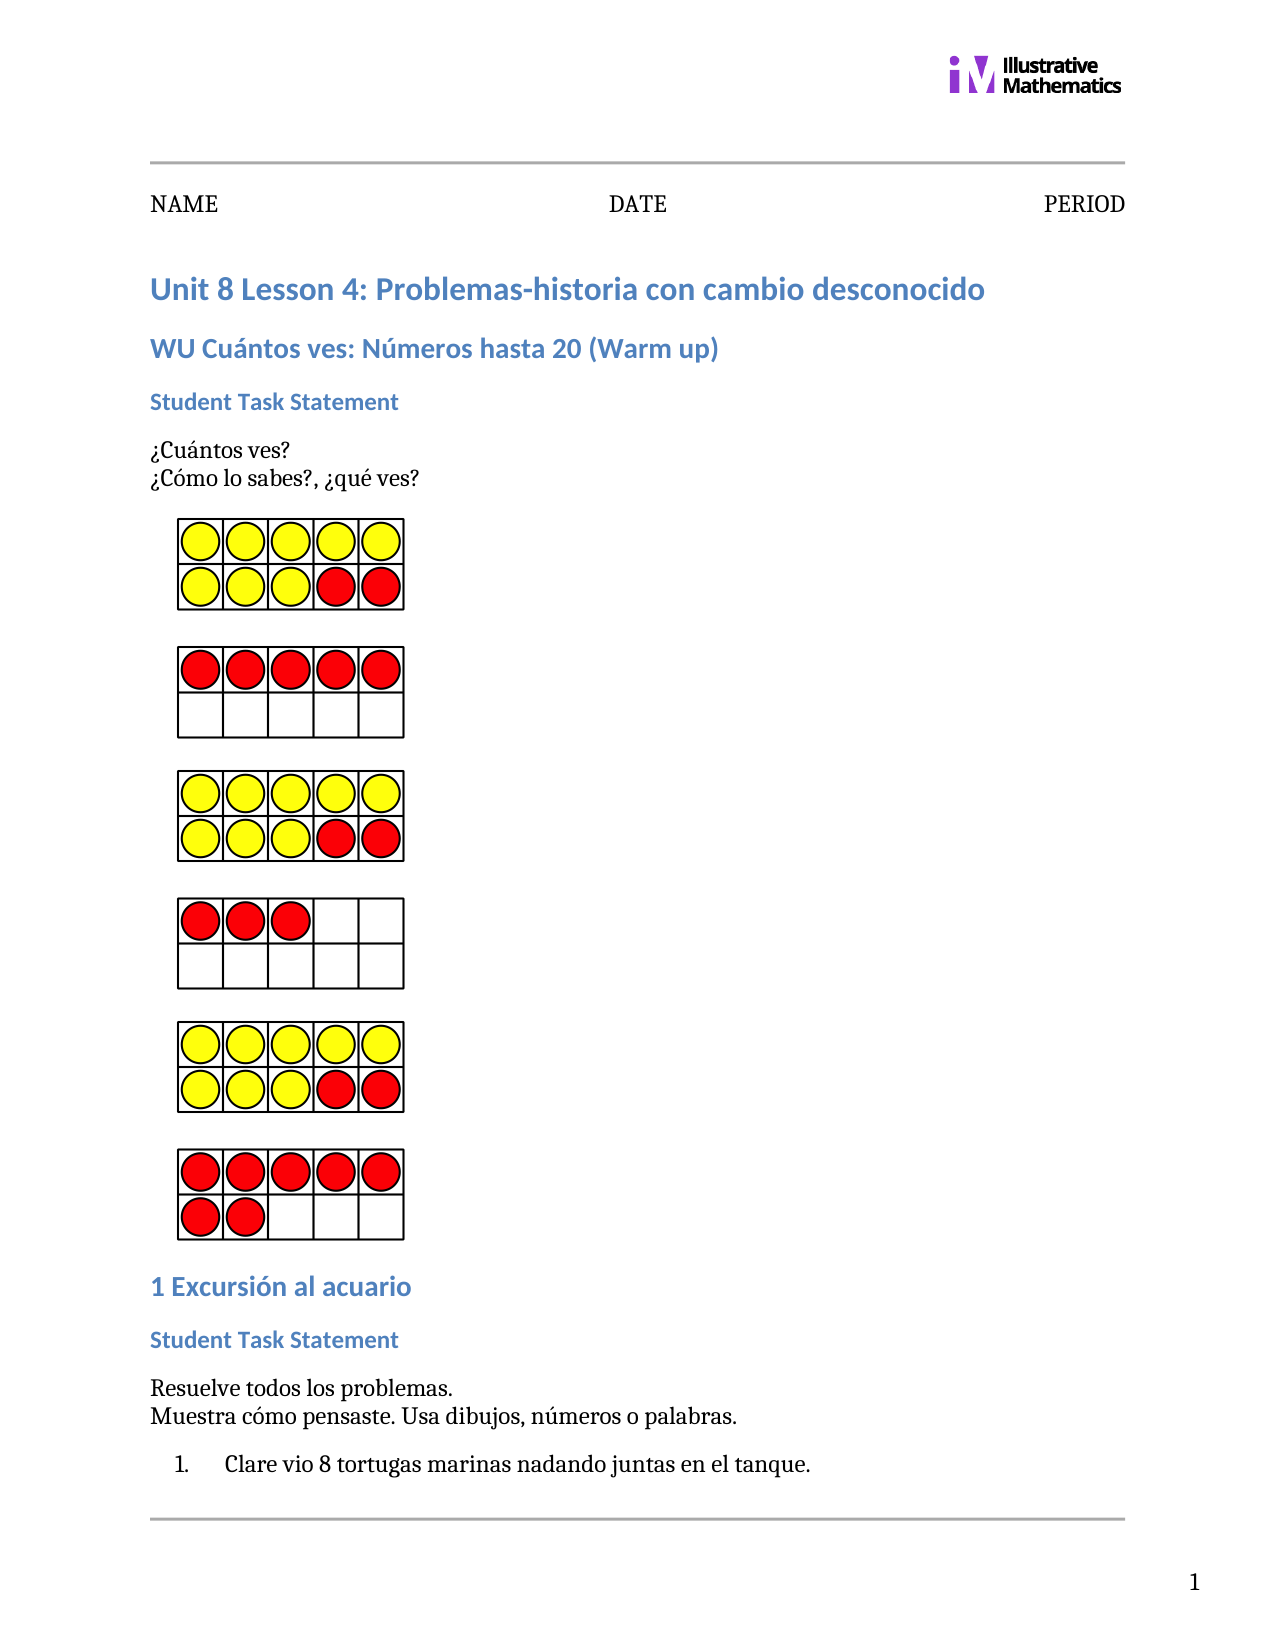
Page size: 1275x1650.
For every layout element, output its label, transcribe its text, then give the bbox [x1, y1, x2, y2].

picture [168, 763, 413, 996]
text Resuelve todos los problemas. Muestra cómo pensaste. Usa dibujos, números o palabras. [150, 1373, 1125, 1431]
picture [949, 55, 1121, 93]
picture [168, 1014, 413, 1247]
subtitle Unit 8 Lesson 4: Problemas-historia con cambio desconocido [150, 268, 1125, 309]
subtitle Student Task Statement [150, 386, 1125, 417]
picture [168, 511, 413, 745]
subtitle 1 Excursión al acuario [150, 1268, 1125, 1303]
subtitle Student Task Statement [150, 1324, 1125, 1355]
text ¿Cuántos ves? ¿Cómo lo sabes?, ¿qué ves? [150, 436, 1125, 493]
subtitle WU Cuántos ves: Números hasta 20 (Warm up) [150, 330, 1125, 366]
list Clare vio 8 tortugas marinas nadando juntas en el tanque. [175, 1450, 1125, 1478]
